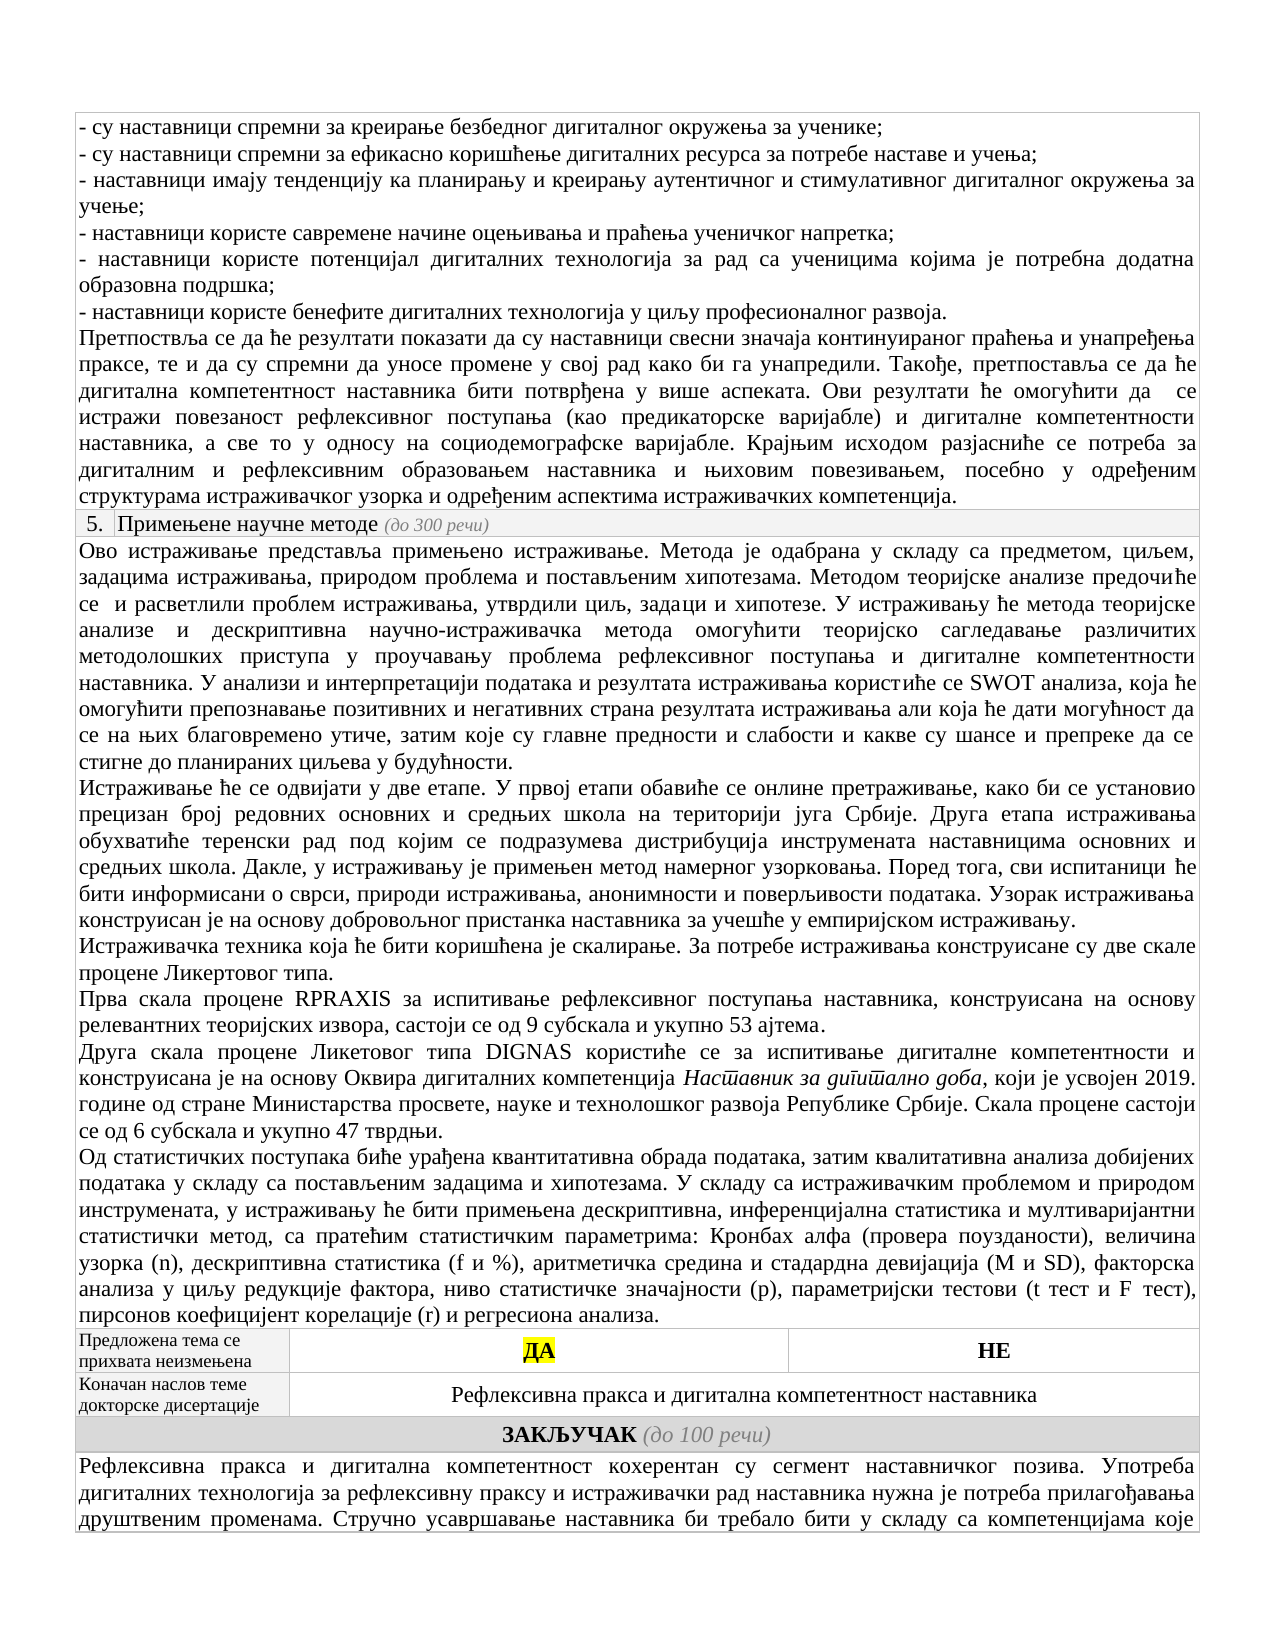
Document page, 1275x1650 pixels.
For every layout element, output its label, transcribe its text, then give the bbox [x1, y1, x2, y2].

table_cell Предложена тема се прихвата неизмењена [76, 1329, 289, 1372]
table_cell Рефлексивна пракса и дигитална компетентност наставника [290, 1373, 1199, 1416]
table_cell Ово истраживање представља примењено истраживање. Метода је одабрана у складу са предметом, циљем, задацима истраживања, природом проблема и постављеним хипотезама. Методом теоријске анализе предочиће се и расветлили проблем истраживања, утврдили циљ, задаци и хипотезе. У истраживању ће метода теоријске анализе и дескриптивна научно-истраживачка метода омогућити теоријско сагледавање различитих методолошких приступа у проучавању проблема рефлексивног поступања и дигиталне компетентности наставника. У анализи и интерпретацији података и резултата истраживања користиће се SWOT анализа, која ће омогућити препознавање позитивних и негативних страна резултата истраживања али која ће дати могућност да се на њих благовремено утиче, затим које су главне предности и слабости и какве су шансе и препреке да се стигне до планираних циљева у будућности. Истраживање ће се одвијати у две етапе. У првој етапи обавиће се онлине претраживање, како би се установио прецизан број редовних основних и средњих школа на територији југа Србије. Друга етапа истраживања обухватиће теренски рад под којим се подразумева дистрибуција инструмената наставницима основних и средњих школа. Дакле, у истраживању је примењен метод намерног узорковања. Поред тога, сви испитаници ће бити информисани о сврси, природи истраживања, анонимности и поверљивости података. Узорак истраживања конструисан је на основу добровољног пристанка наставника за учешће у емпиријском истраживању. Истраживачка техника која ће бити коришћена је скалирање. За потребе истраживања конструисане су две скале процене Ликертовог типа. Прва скала процене RPRAXIS за испитивање рефлексивног поступања наставника, конструисана на основу релевантних теоријских извора, састоји се од 9 субскала и укупно 53 ајтема. Друга скала процене Ликетовог типа DIGNAS користиће се за испитивање дигиталне компетентности и конструисана је на основу Оквира дигиталних компетенција Наставник за дигитално доба, који је усвојен 2019. године од стране Министарства просвете, науке и технолошког развоја Републике Србије. Скала процене састоји се од 6 субскала и укупно 47 тврдњи. Од статистичких поступака биће урађена квантитативна обрада података, затим квалитативна анализа добијених података у складу са постављеним задацима и хипотезама. У складу са истраживачким проблемом и природом инструмената, у истраживању ће бити примењена дескриптивна, инференцијална статистика и мултиваријантни статистички метод, са пратећим статистичким параметрима: Кронбах алфа (провера поузданости), величина узорка (n), дескриптивна статистика (f и %), аритметичка средина и стадардна девијација (M и SD), факторска анализа у циљу редукције фактора, ниво статистичке значајности (p), параметријски тестови (t тест и F тест), пирсонов коефицијент корелације (r) и регресиона анализа. [76, 537, 1199, 1328]
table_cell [76, 113, 1199, 508]
table_cell ЗАКЉУЧАК (до 100 речи) [76, 1417, 1199, 1451]
table_cell Коначан наслов теме докторске дисертације [76, 1373, 289, 1416]
table_cell НЕ [789, 1329, 1199, 1372]
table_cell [76, 1453, 1199, 1531]
table_cell ДА [290, 1329, 788, 1372]
table_cell 5. [76, 510, 114, 536]
table_cell Примењене научне методе (до 300 речи) [115, 510, 1199, 536]
